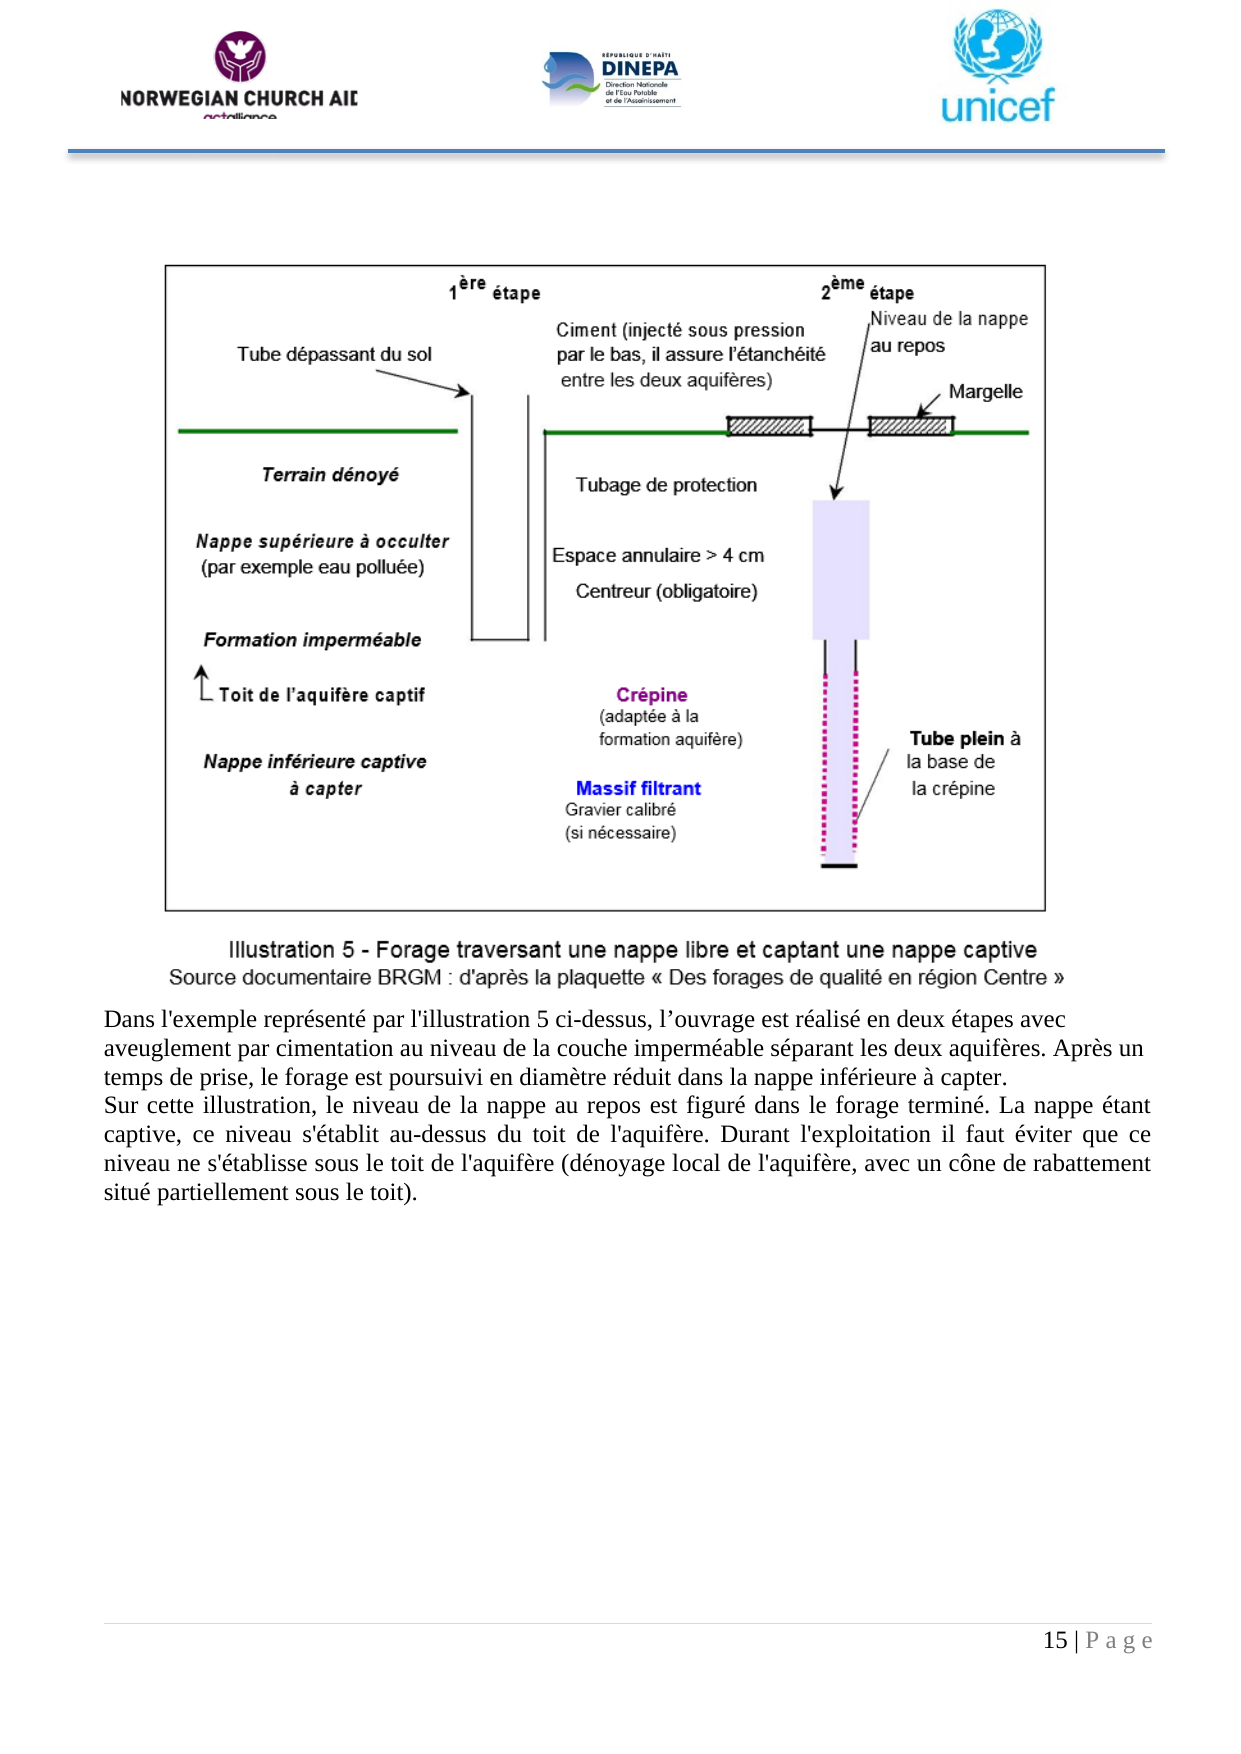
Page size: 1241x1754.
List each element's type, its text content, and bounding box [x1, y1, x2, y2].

picture [927, 0, 1068, 129]
picture [541, 26, 684, 133]
picture [119, 30, 357, 118]
text Dans l'exemple représenté par l'illustration 5 ci-dessus, l’ouvrage est réalisé en deux étapes avec aveuglement par cimentation au niveau de la couche imperméable séparant les deux aquifères. Après un temps de prise, le forage est poursuivi en diamètre réduit dans la nappe inférieure à capter. [103, 628, 1152, 1090]
text Sur cette illustration, le niveau de la nappe au repos est figuré dans le forage terminé. La nappe étant captive, ce niveau s'établit au-dessus du toit de l'aquifère. Durant l'exploitation il faut éviter que ce niveau ne s'établisse sous le toit de l'aquifère (dénoyage local de l'aquifère, avec un cône de rabattement situé partiellement sous le toit). [103, 1091, 1152, 1206]
picture [125, 225, 1115, 1005]
